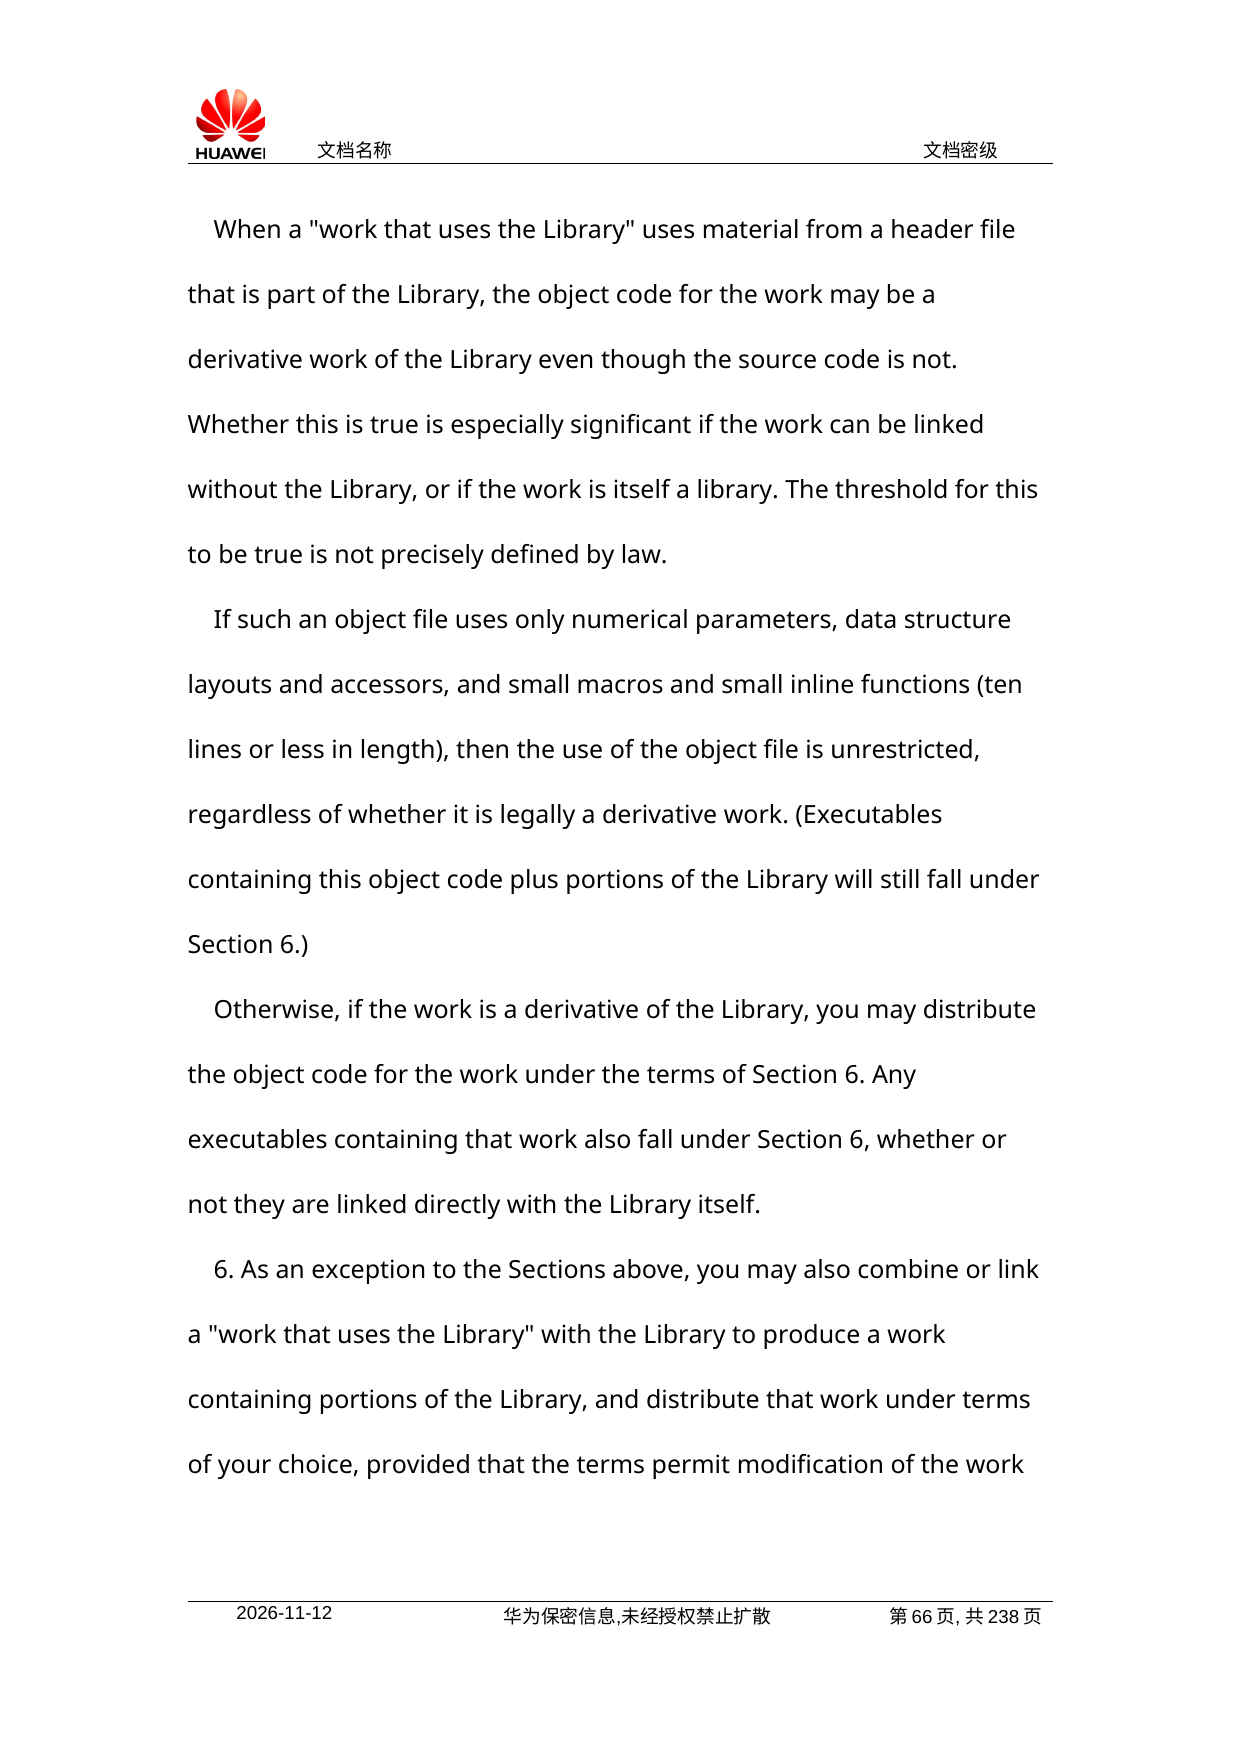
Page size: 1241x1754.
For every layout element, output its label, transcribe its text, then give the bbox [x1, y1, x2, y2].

text Otherwise, if the work is a derivative of the Library, you may distribute the object code for the work under the terms of Section 6. Any executables containing that work also fall under Section 6, whether or not they are linked directly with the Library itself. [187, 976, 1053, 1236]
text If such an object file uses only numerical parameters, data structure layouts and accessors, and small macros and small inline functions (ten lines or less in length), then the use of the object file is unrestricted, regardless of whether it is legally a derivative work. (Executables containing this object code plus portions of the Library will still fall under Section 6.) [187, 586, 1053, 976]
text When a "work that uses the Library" uses material from a header file that is part of the Library, the object code for the work may be a derivative work of the Library even though the source code is not. Whether this is true is especially significant if the work can be linked without the Library, or if the work is itself a library. The threshold for this to be true is not precisely defined by law. [187, 196, 1053, 586]
picture [196, 89, 265, 159]
